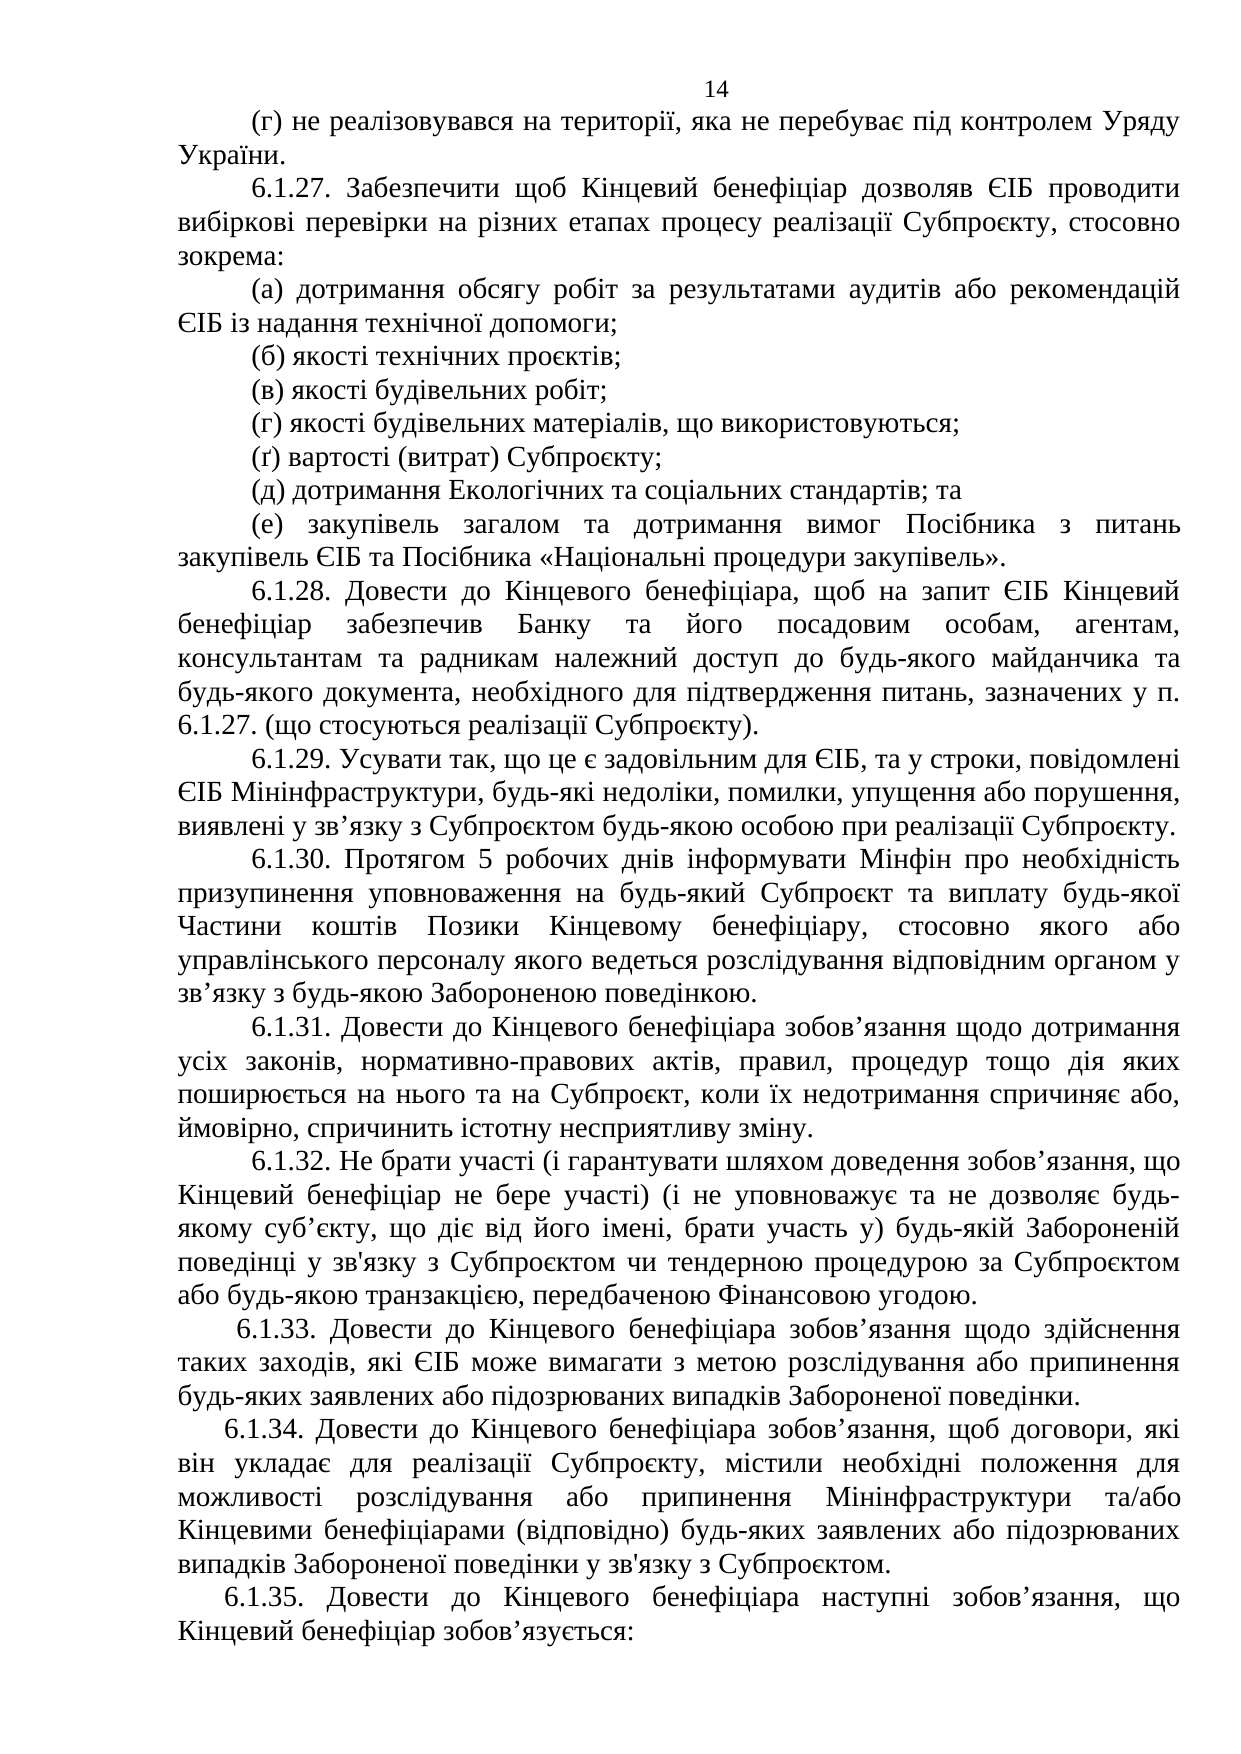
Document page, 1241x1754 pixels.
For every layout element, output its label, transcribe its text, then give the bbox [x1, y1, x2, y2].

text 6.1.31. Довести до Кінцевого бенефіціара зобов’язання щодо дотримання усіх законів, нормативно-правових актів, правил, процедур тощо дія яких поширюється на нього та на Субпроєкт, коли їх недотримання спричиняє або, ймовірно, спричинить істотну несприятливу зміну. [177, 1009, 1181, 1143]
text 6.1.29. Усувати так, що це є задовільним для ЄІБ, та у строки, повідомлені ЄІБ Мінінфраструктури, будь-які недоліки, помилки, упущення або порушення, виявлені у зв’язку з Субпроєктом будь-якою особою при реалізації Субпроєкту. [177, 741, 1181, 841]
text 6.1.33. Довести до Кінцевого бенефіціара зобов’язання щодо здійснення таких заходів, які ЄІБ може вимагати з метою розслідування або припинення будь-яких заявлених або підозрюваних випадків Забороненої поведінки. [177, 1311, 1181, 1412]
text (д) дотримання Екологічних та соціальних стандартів; та [177, 472, 1181, 506]
text (а) дотримання обсягу робіт за результатами аудитів або рекомендацій ЄІБ із надання технічної допомоги; [177, 271, 1181, 338]
text (е) закупівель загалом та дотримання вимог Посібника з питань закупівель ЄІБ та Посібника «Національні процедури закупівель». [177, 506, 1181, 573]
text (г) якості будівельних матеріалів, що використовуються; [177, 405, 1181, 439]
text 6.1.35. Довести до Кінцевого бенефіціара наступні зобов’язання, що Кінцевий бенефіціар зобов’язується: [177, 1579, 1181, 1646]
text 6.1.34. Довести до Кінцевого бенефіціара зобов’язання, щоб договори, які він укладає для реалізації Субпроєкту, містили необхідні положення для можливості розслідування або припинення Мінінфраструктури та/або Кінцевими бенефіціарами (відповідно) будь-яких заявлених або підозрюваних випадків Забороненої поведінки у зв'язку з Субпроєктом. [177, 1412, 1181, 1579]
text (в) якості будівельних робіт; [177, 372, 1181, 405]
text 6.1.27. Забезпечити щоб Кінцевий бенефіціар дозволяв ЄІБ проводити вибіркові перевірки на різних етапах процесу реалізації Субпроєкту, стосовно зокрема: [177, 171, 1181, 271]
text (г) не реалізовувався на території, яка не перебуває під контролем Уряду України. [177, 103, 1181, 171]
text 6.1.28. Довести до Кінцевого бенефіціара, щоб на запит ЄІБ Кінцевий бенефіціар забезпечив Банку та його посадовим особам, агентам, консультантам та радникам належний доступ до будь-якого майданчика та будь-якого документа, необхідного для підтвердження питань, зазначених у п. 6.1.27. (що стосуються реалізації Субпроєкту). [177, 573, 1181, 741]
text 6.1.30. Протягом 5 робочих днів інформувати Мінфін про необхідність призупинення уповноваження на будь-який Субпроєкт та виплату будь-якої Частини коштів Позики Кінцевому бенефіціару, стосовно якого або управлінського персоналу якого ведеться розслідування відповідним органом у зв’язку з будь-якою Забороненою поведінкою. [177, 841, 1181, 1009]
text (ґ) вартості (витрат) Субпроєкту; [177, 439, 1181, 472]
text (б) якості технічних проєктів; [177, 338, 1181, 372]
text 6.1.32. Не брати участі (і гарантувати шляхом доведення зобов’язання, що Кінцевий бенефіціар не бере участі) (і не уповноважує та не дозволяє будь-якому суб’єкту, що діє від його імені, брати участь у) будь-якій Забороненій поведінці у зв'язку з Субпроєктом чи тендерною процедурою за Субпроєктом або будь-якою транзакцією, передбаченою Фінансовою угодою. [177, 1143, 1181, 1311]
